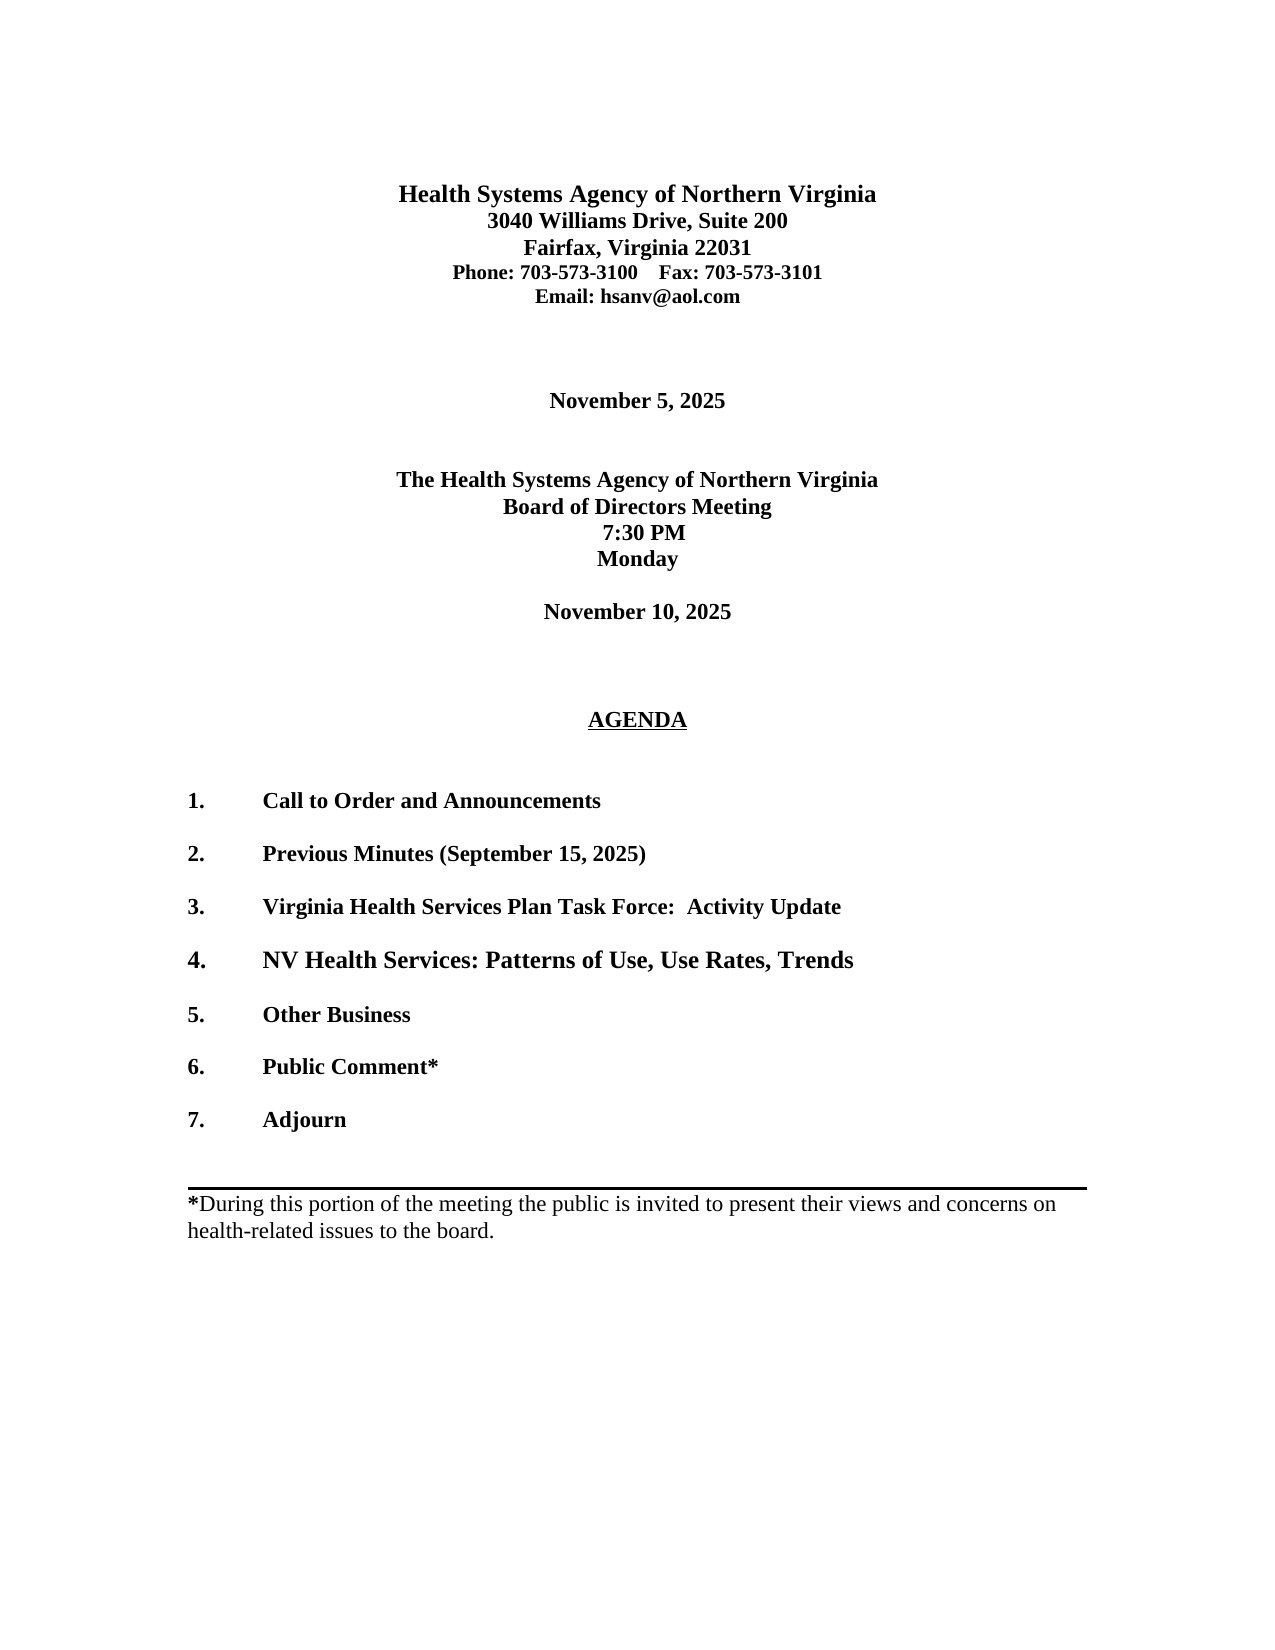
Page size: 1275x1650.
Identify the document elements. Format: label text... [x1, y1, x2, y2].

text *During this portion of the meeting the public is invited to present their views and concerns on health-related issues to the board. [187, 1190, 1087, 1243]
text Health Systems Agency of Northern Virginia [187, 179, 1087, 207]
text Email: hsanv@aol.com [187, 284, 1087, 308]
list Call to Order and Announcements [187, 787, 1087, 814]
subtitle Phone: 703-573-3100 Fax: 703-573-3101 [187, 260, 1087, 284]
subtitle AGENDA [187, 706, 1087, 732]
text 7:30 PM [487, 519, 1087, 546]
text The Health Systems Agency of Northern Virginia [187, 466, 1087, 493]
subtitle November 10, 2025 [187, 598, 1087, 624]
list Public Comment* [187, 1053, 1087, 1080]
text November 5, 2025 [187, 387, 1087, 414]
list Virginia Health Services Plan Task Force: Activity Update [187, 893, 1087, 919]
list Adjourn [187, 1106, 1087, 1132]
subtitle Board of Directors Meeting [187, 493, 1087, 519]
text 3040 Williams Drive, Suite 200 [187, 207, 1087, 234]
list NV Health Services: Patterns of Use, Use Rates, Trends [187, 946, 1087, 974]
subtitle Monday [187, 546, 1087, 572]
list Previous Minutes (September 15, 2025) [187, 840, 1087, 867]
list Other Business [187, 1001, 1087, 1027]
text Fairfax, Virginia 22031 [187, 234, 1087, 260]
